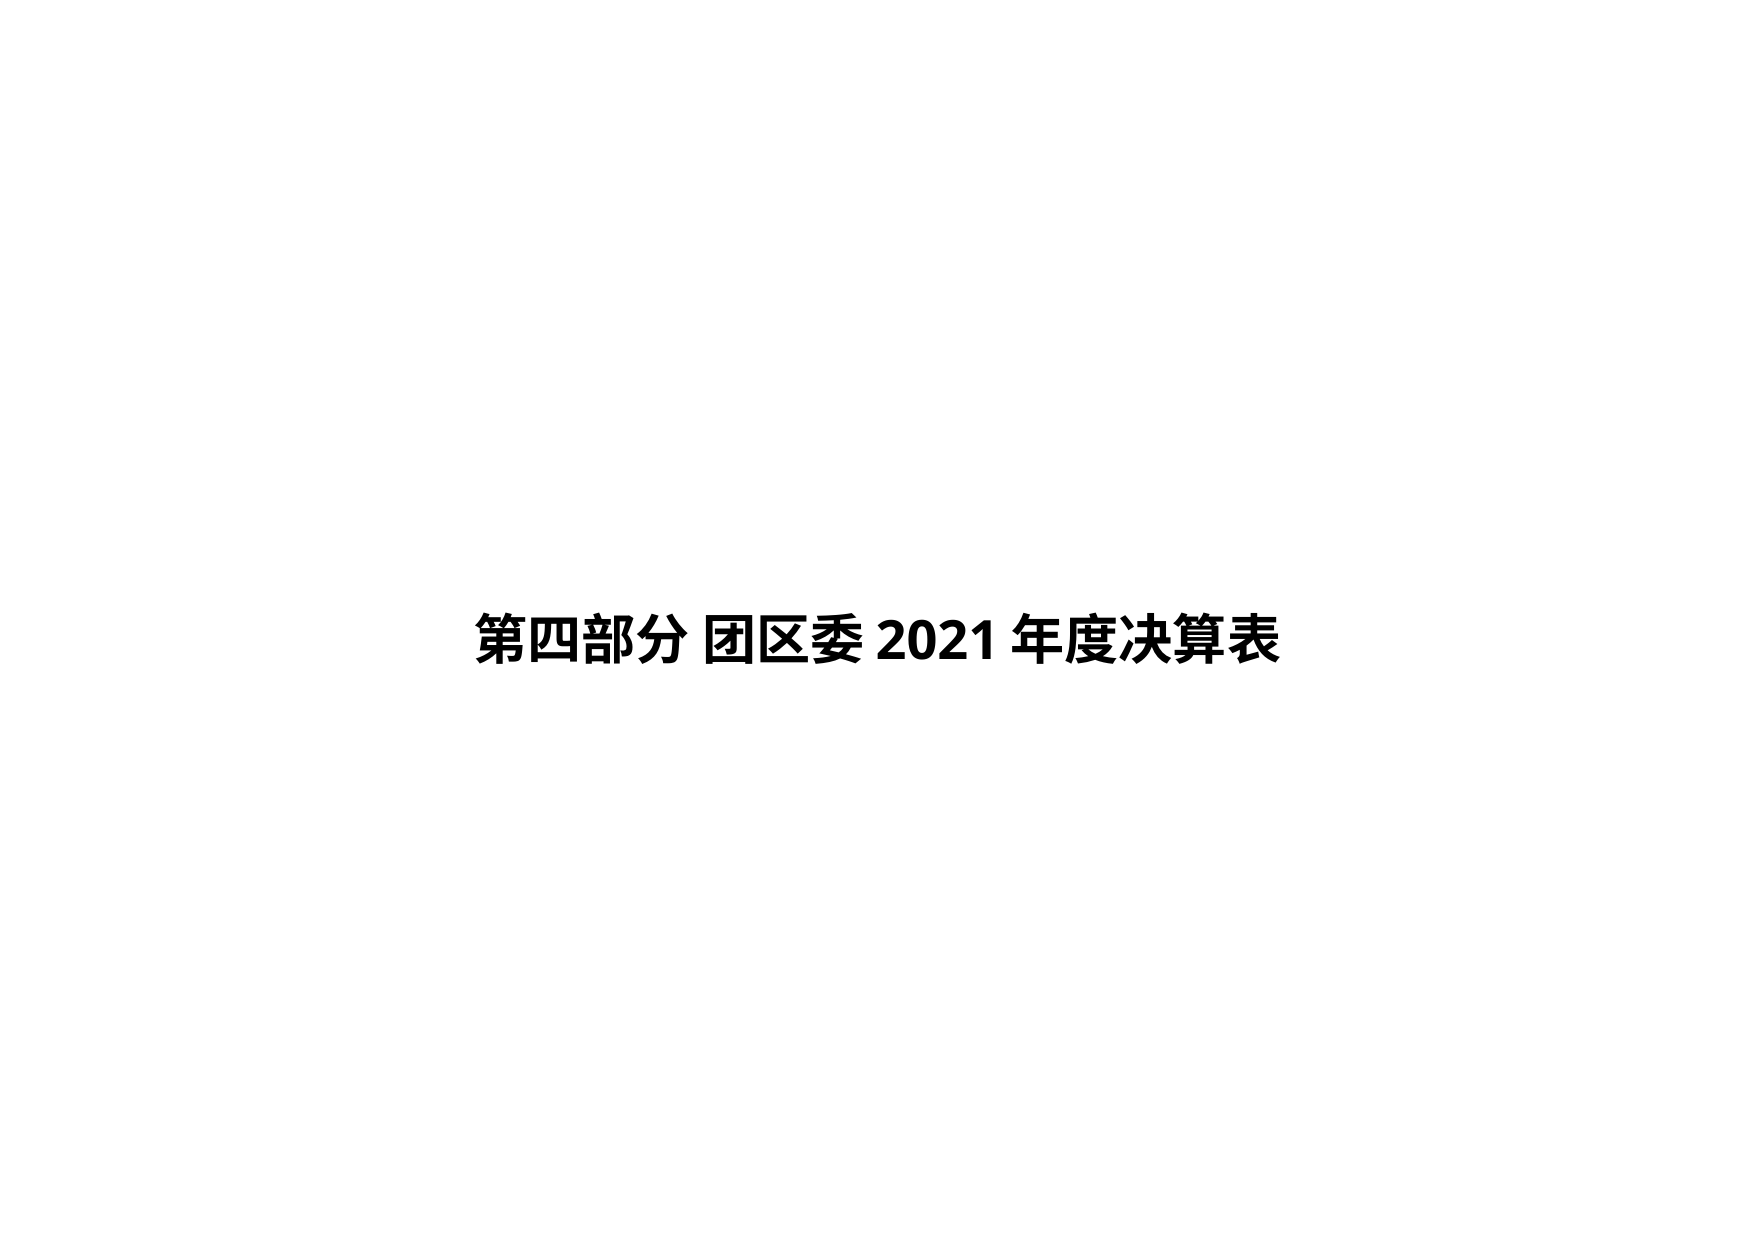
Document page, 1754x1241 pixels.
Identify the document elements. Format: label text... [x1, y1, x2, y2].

text 第四部分 团区委2021年度决算表 [150, 588, 1604, 685]
